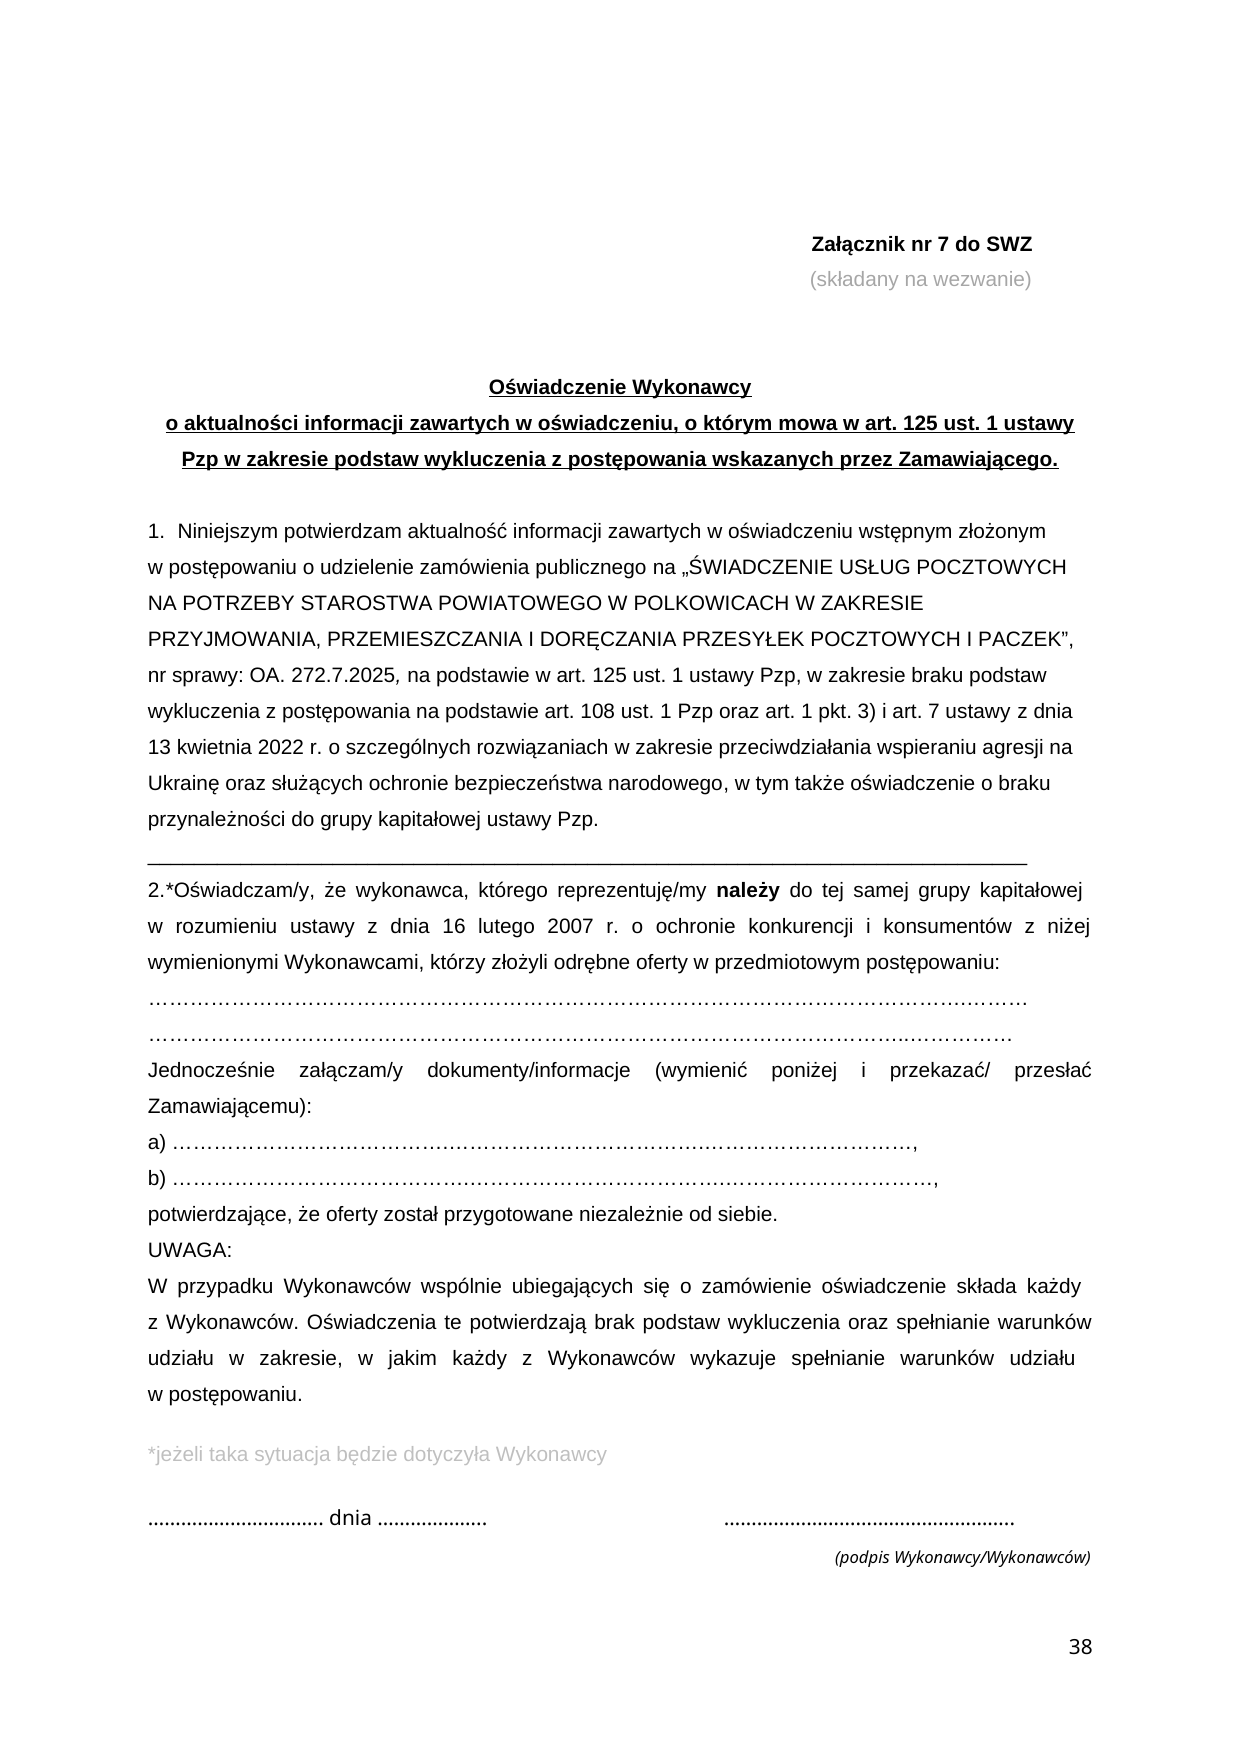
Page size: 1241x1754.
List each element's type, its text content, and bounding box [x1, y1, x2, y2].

text *jeżeli taka sytuacja będzie dotyczyła Wykonawcy [148, 1442, 1092, 1466]
text ………………………….. dnia ……………….. …………………………………………….. [148, 1503, 1092, 1532]
text potwierdzające, że oferty został przygotowane niezależnie od siebie. [148, 1202, 1092, 1226]
text b) …………………………………….……………………………….…………………………, [148, 1166, 1092, 1190]
text a) ………………………………….……………………………….…………………………, [148, 1130, 1092, 1154]
text Jednocześnie załączam/y dokumenty/informacje (wymienić poniżej i przekazać/ przesłać Zamawiającemu): [148, 1058, 1092, 1118]
text ____________________________________________________________________________ [148, 842, 1092, 866]
text UWAGA: [148, 1238, 1092, 1262]
text W przypadku Wykonawców wspólnie ubiegających się o zamówienie oświadczenie składa każdy z Wykonawców. Oświadczenia te potwierdzają brak podstaw wykluczenia oraz spełnianie warunków udziału w zakresie, w jakim każdy z Wykonawców wykazuje spełnianie warunków udziału w postępowaniu. [148, 1273, 1092, 1405]
text 1. Niniejszym potwierdzam aktualność informacji zawartych w oświadczeniu wstępnym złożonym w postępowaniu o udzielenie zamówienia publicznego na „ŚWIADCZENIE USŁUG POCZTOWYCH NA POTRZEBY STAROSTWA POWIATOWEGO W POLKOWICACH W ZAKRESIE PRZYJMOWANIA, PRZEMIESZCZANIA I DORĘCZANIA PRZESYŁEK POCZTOWYCH I PACZEK”, nr sprawy: OA. 272.7.2025, na podstawie w art. 125 ust. 1 ustawy Pzp, w zakresie braku podstaw wykluczenia z postępowania na podstawie art. 108 ust. 1 Pzp oraz art. 1 pkt. 3) i art. 7 ustawy z dnia 13 kwietnia 2022 r. o szczególnych rozwiązaniach w zakresie przeciwdziałania wspieraniu agresji na Ukrainę oraz służących ochronie bezpieczeństwa narodowego, w tym także oświadczenie o braku przynależności do grupy kapitałowej ustawy Pzp. [148, 519, 1092, 830]
text Załącznik nr 7 do SWZ [738, 231, 1092, 255]
text Oświadczenie Wykonawcy [148, 375, 1092, 399]
text o aktualności informacji zawartych w oświadczeniu, o którym mowa w art. 125 ust. 1 ustawy Pzp w zakresie podstaw wykluczenia z postępowania wskazanych przez Zamawiającego. [148, 411, 1092, 471]
text ………………………………………………………………………………………………..…………… [148, 1022, 1092, 1046]
text ……………………………………………………………………………………………………….……… [148, 986, 1092, 1010]
text (podpis Wykonawcy/Wykonawców) [148, 1546, 1092, 1568]
text 2. *Oświadczam/y, że wykonawca, którego reprezentuję/my należy do tej samej grupy kapitałowej w rozumieniu ustawy z dnia 16 lutego 2007 r. o ochronie konkurencji i konsumentów z niżej wymienionymi Wykonawcami, którzy złożyli odrębne oferty w przedmiotowym postępowaniu: [148, 878, 1092, 974]
text (składany na wezwanie) [148, 267, 1092, 291]
